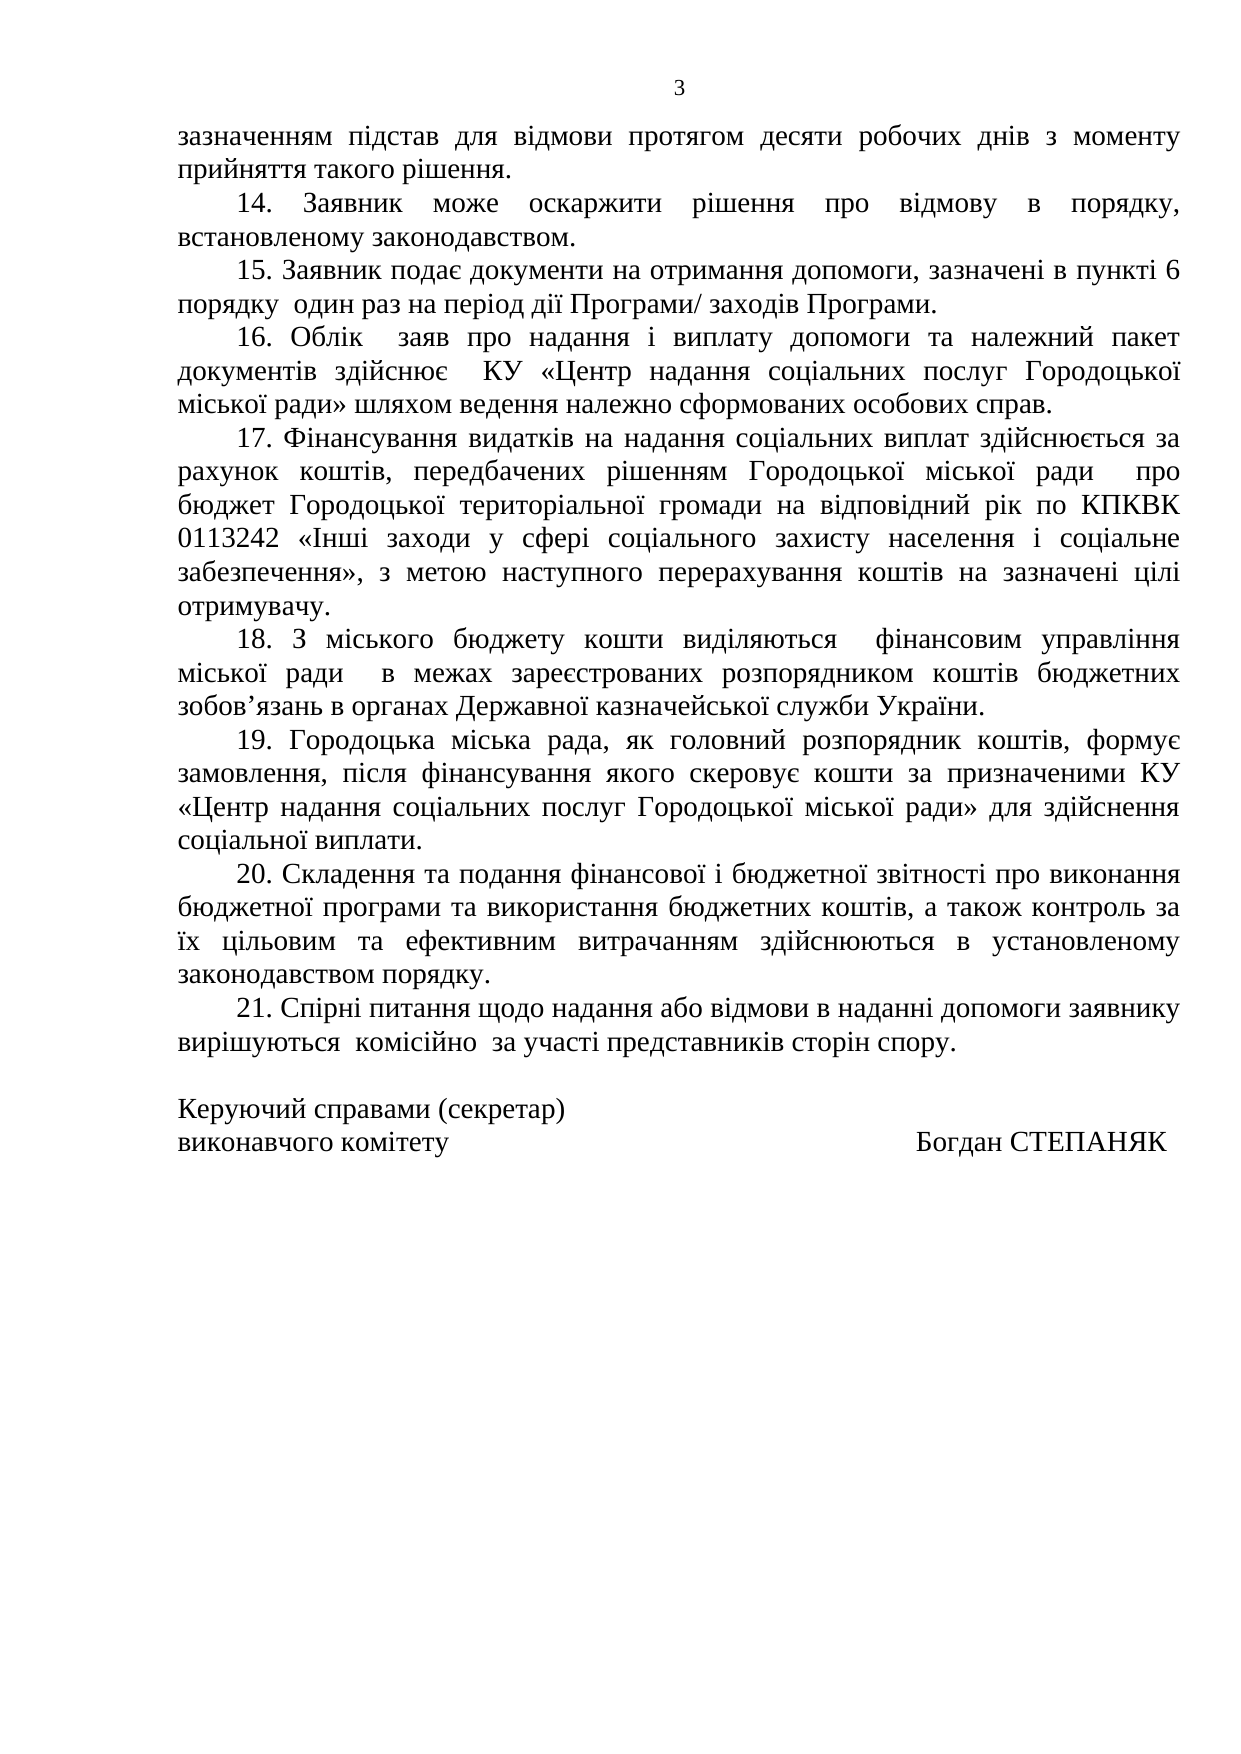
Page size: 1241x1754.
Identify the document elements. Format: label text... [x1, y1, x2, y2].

text 21. Спірні питання щодо надання або відмови в наданні допомоги заявнику вирішуються комісійно за участі представників сторін спору. [177, 990, 1181, 1057]
text 20. Складення та подання фінансової і бюджетної звітності про виконання бюджетної програми та використання бюджетних коштів, а також контроль за їх цільовим та ефективним витрачанням здійснюються в установленому законодавством порядку. [177, 856, 1181, 990]
text 19. Городоцька міська рада, як головний розпорядник коштів, формує замовлення, після фінансування якого скеровує кошти за призначеними КУ «Центр надання соціальних послуг Городоцької міської ради» для здійснення соціальної виплати. [177, 722, 1181, 856]
text 15. Заявник подає документи на отримання допомоги, зазначені в пункті 6 порядку один раз на період дії Програми/ заходів Програми. [177, 252, 1181, 319]
text 14. Заявник може оскаржити рішення про відмову в порядку, встановленому законодавством. [177, 185, 1181, 252]
text 17. Фінансування видатків на надання соціальних виплат здійснюється за рахунок коштів, передбачених рішенням Городоцької міської ради про бюджет Городоцької територіальної громади на відповідний рік по КПКВК 0113242 «Інші заходи у сфері соціального захисту населення і соціальне забезпечення», з метою наступного перерахування коштів на зазначені цілі отримувачу. [177, 420, 1181, 621]
text Керуючий справами (секретар) [177, 1091, 1181, 1124]
text 16. Облік заяв про надання і виплату допомоги та належний пакет документів здійснює КУ «Центр надання соціальних послуг Городоцької міської ради» шляхом ведення належно сформованих особових справ. [177, 319, 1181, 420]
text 18. З міського бюджету кошти виділяються фінансовим управління міської ради в межах зареєстрованих розпорядником коштів бюджетних зобов’язань в органах Державної казначейської служби України. [177, 621, 1181, 722]
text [177, 118, 1181, 185]
text виконавчого комітету Богдан СТЕПАНЯК [177, 1124, 1181, 1158]
